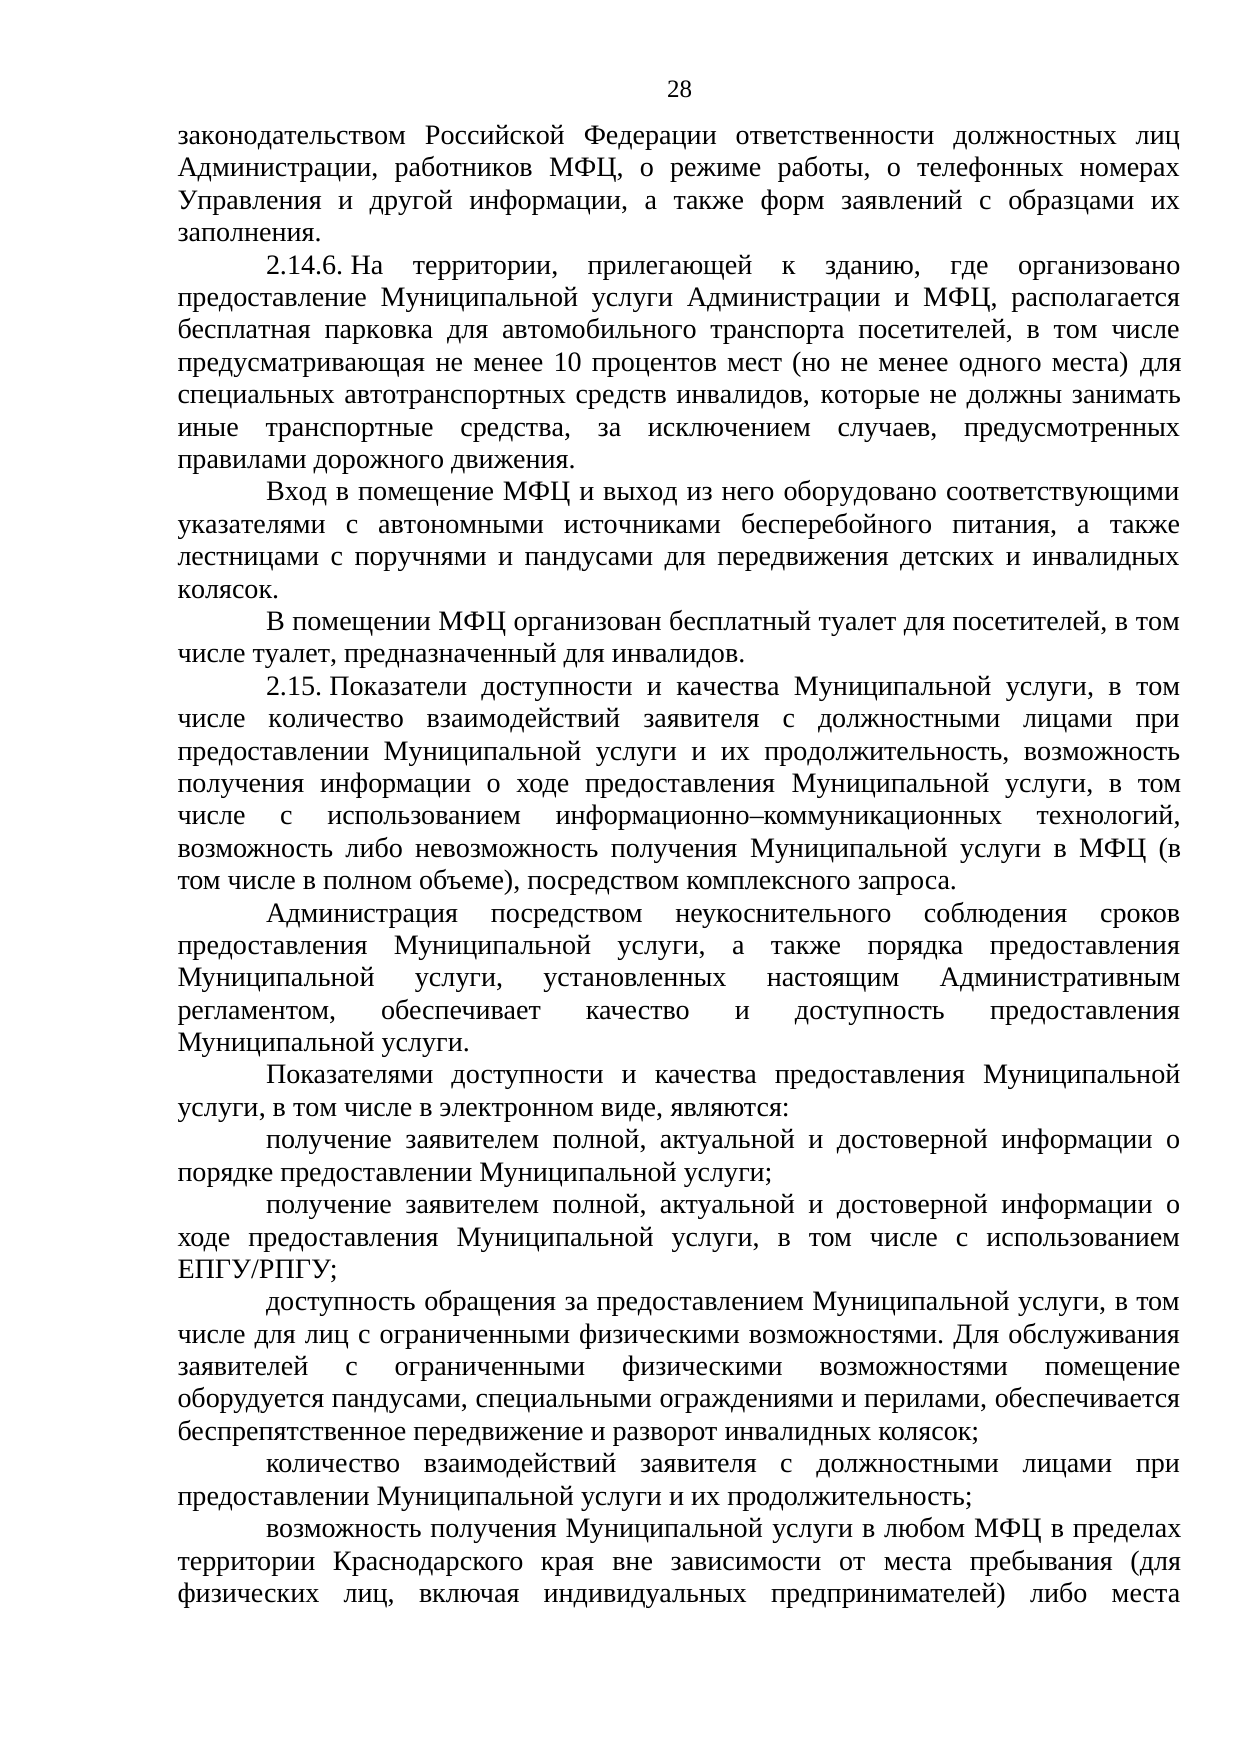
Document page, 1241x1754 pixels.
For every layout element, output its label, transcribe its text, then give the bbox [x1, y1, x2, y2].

text 2.14.6. На территории, прилегающей к зданию, где организовано предоставление Муниципальной услуги Администрации и МФЦ, располагается бесплатная парковка для автомобильного транспорта посетителей, в том числе предусматривающая не менее 10 процентов мест (но не менее одного места) для специальных автотранспортных средств инвалидов, которые не должны занимать иные транспортные средства, за исключением случаев, предусмотренных правилами дорожного движения. [177, 248, 1181, 474]
text доступность обращения за предоставлением Муниципальной услуги, в том числе для лиц с ограниченными физическими возможностями. Для обслуживания заявителей с ограниченными физическими возможностями помещение оборудуется пандусами, специальными ограждениями и перилами, обеспечивается беспрепятственное передвижение и разворот инвалидных колясок; [177, 1284, 1181, 1446]
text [177, 118, 1181, 248]
text Показателями доступности и качества предоставления Муниципальной услуги, в том числе в электронном виде, являются: [177, 1058, 1181, 1122]
text Администрация посредством неукоснительного соблюдения сроков предоставления Муниципальной услуги, а также порядка предоставления Муниципальной услуги, установленных настоящим Административным регламентом, обеспечивает качество и доступность предоставления Муниципальной услуги. [177, 896, 1181, 1058]
text получение заявителем полной, актуальной и достоверной информации о ходе предоставления Муниципальной услуги, в том числе с использованием ЕПГУ/РПГУ; [177, 1187, 1181, 1284]
text количество взаимодействий заявителя с должностными лицами при предоставлении Муниципальной услуги и их продолжительность; [177, 1446, 1181, 1511]
text 2.15. Показатели доступности и качества Муниципальной услуги, в том числе количество взаимодействий заявителя с должностными лицами при предоставлении Муниципальной услуги и их продолжительность, возможность получения информации о ходе предоставления Муниципальной услуги, в том числе с использованием информационно–коммуникационных технологий, возможность либо невозможность получения Муниципальной услуги в МФЦ (в том числе в полном объеме), посредством комплексного запроса. [177, 669, 1181, 896]
text В помещении МФЦ организован бесплатный туалет для посетителей, в том числе туалет, предназначенный для инвалидов. [177, 604, 1181, 669]
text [177, 1511, 1181, 1608]
text Вход в помещение МФЦ и выход из него оборудовано соответствующими указателями с автономными источниками бесперебойного питания, а также лестницами с поручнями и пандусами для передвижения детских и инвалидных колясок. [177, 474, 1181, 604]
text получение заявителем полной, актуальной и достоверной информации о порядке предоставлении Муниципальной услуги; [177, 1122, 1181, 1187]
